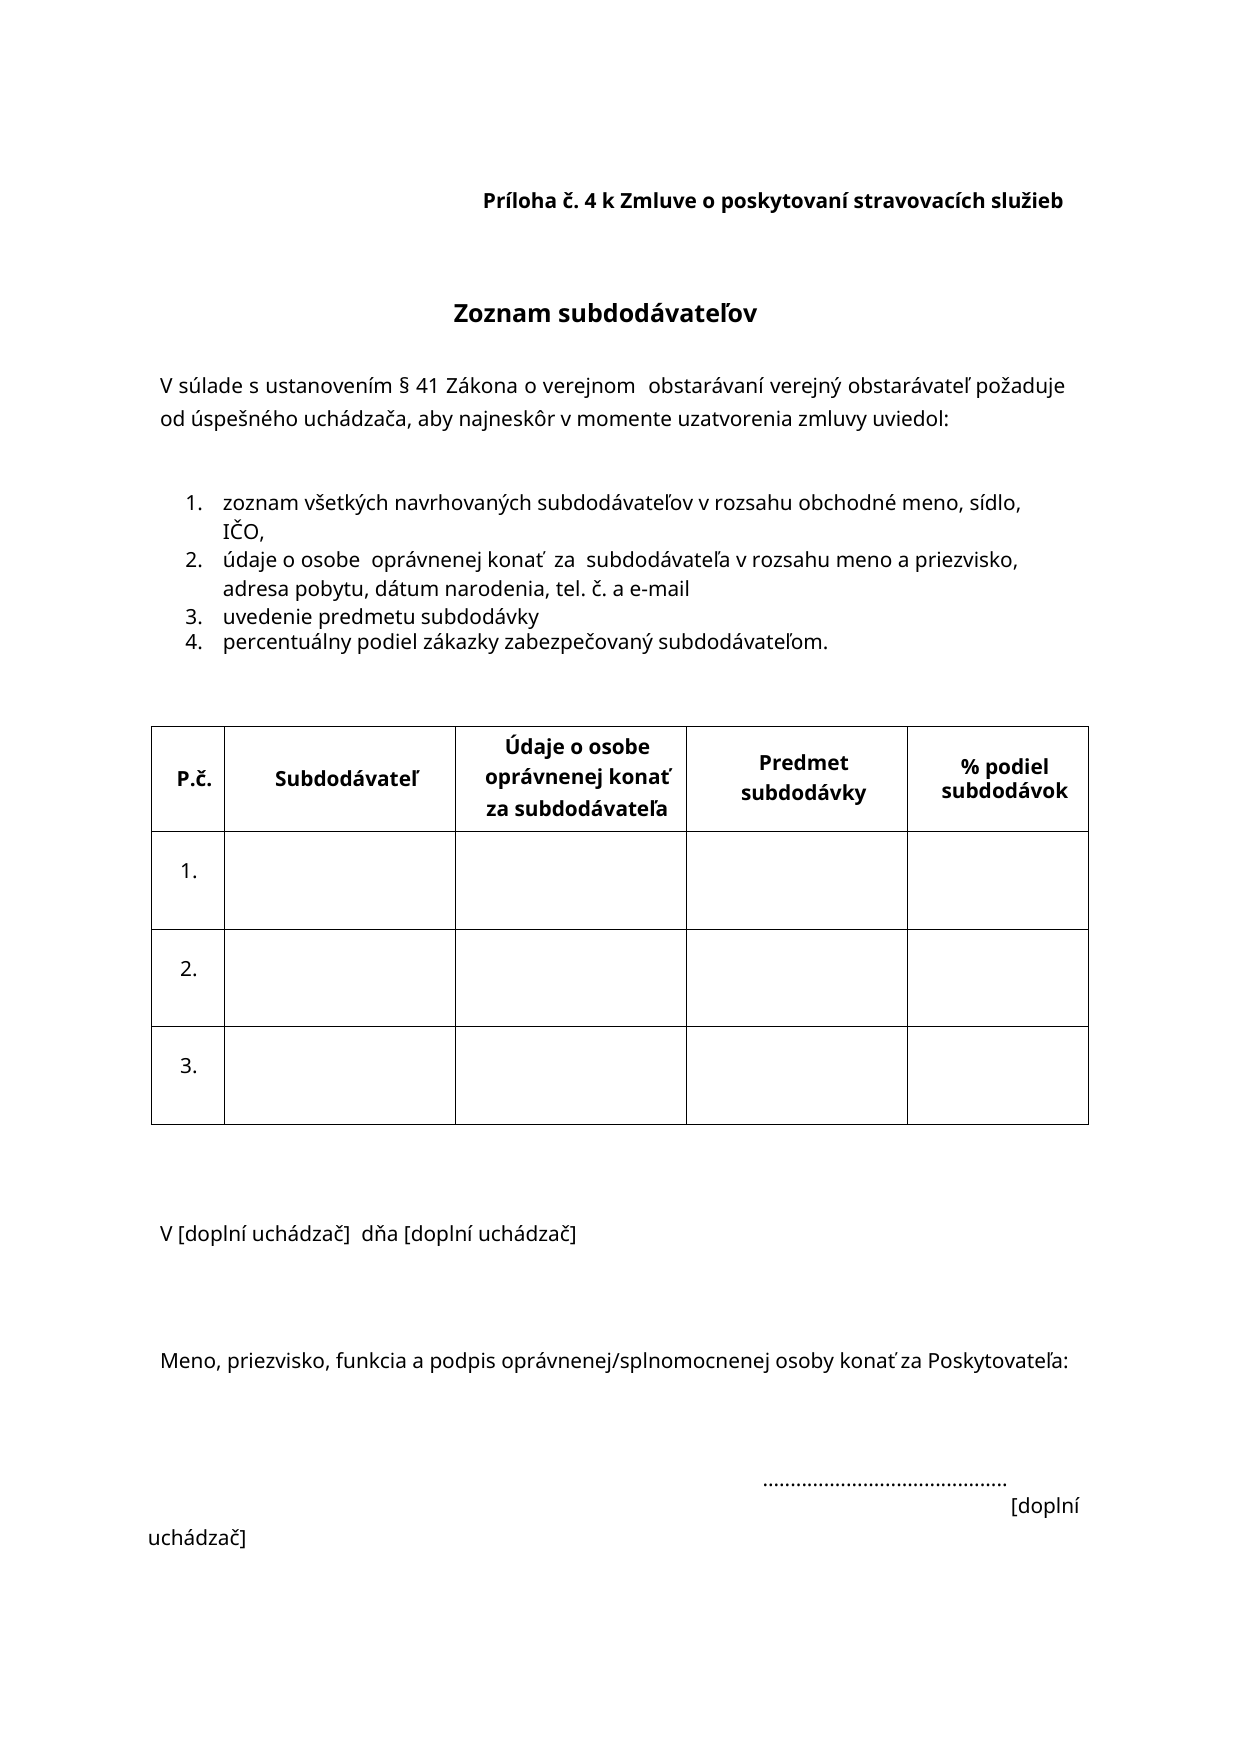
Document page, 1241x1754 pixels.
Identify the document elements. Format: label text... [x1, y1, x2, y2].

table_header Údaje o osobe oprávnenej konať za subdodávateľa [456, 727, 686, 831]
table_cell [687, 832, 907, 928]
table_cell [908, 1027, 1088, 1124]
table_cell [456, 832, 686, 928]
list údaje o osobe oprávnenej konať za subdodávateľa v rozsahu meno a priezvisko, adresa pobytu, dátum narodenia, tel. č. a e-mail [185, 545, 1061, 602]
text V [doplní uchádzač] dňa [doplní uchádzač] [160, 1219, 1095, 1247]
text Príloha č. 4 k Zmluve o poskytovaní stravovacích služieb [148, 189, 1063, 213]
table_cell [456, 930, 686, 1026]
text Meno, priezvisko, funkcia a podpis oprávnenej/splnomocnenej osoby konať za Poskytovateľa: [160, 1350, 1095, 1373]
table_header Predmet subdodávky [687, 727, 907, 831]
list uvedenie predmetu subdodávky [185, 602, 1095, 631]
table_cell [456, 1027, 686, 1124]
table_header P.č. [152, 727, 224, 831]
table_cell [225, 1027, 455, 1124]
text [doplní uchádzač] [148, 1491, 1093, 1552]
text V súlade s ustanovením § 41 Zákona o verejnom obstarávaní verejný obstarávateľ požaduje od úspešného uchádzača, aby najneskôr v momente uzatvorenia zmluvy uviedol: [160, 372, 1067, 432]
table_cell [225, 832, 455, 928]
table_cell 1. [152, 832, 224, 928]
table_cell [687, 1027, 907, 1124]
table_cell [225, 930, 455, 1026]
table_cell [908, 832, 1088, 928]
text ............................................ [160, 1467, 1095, 1491]
list percentuálny podiel zákazky zabezpečovaný subdodávateľom. [185, 631, 1095, 654]
table_cell [908, 930, 1088, 1026]
table_cell [687, 930, 907, 1026]
list zoznam všetkých navrhovaných subdodávateľov v rozsahu obchodné meno, sídlo, IČO, [185, 488, 1061, 545]
table_header % podiel subdodávok [908, 727, 1088, 831]
table_cell 2. [152, 930, 224, 1026]
table_header Subdodávateľ [225, 727, 455, 831]
text Zoznam subdodávateľov [393, 296, 817, 330]
table_cell 3. [152, 1027, 224, 1124]
